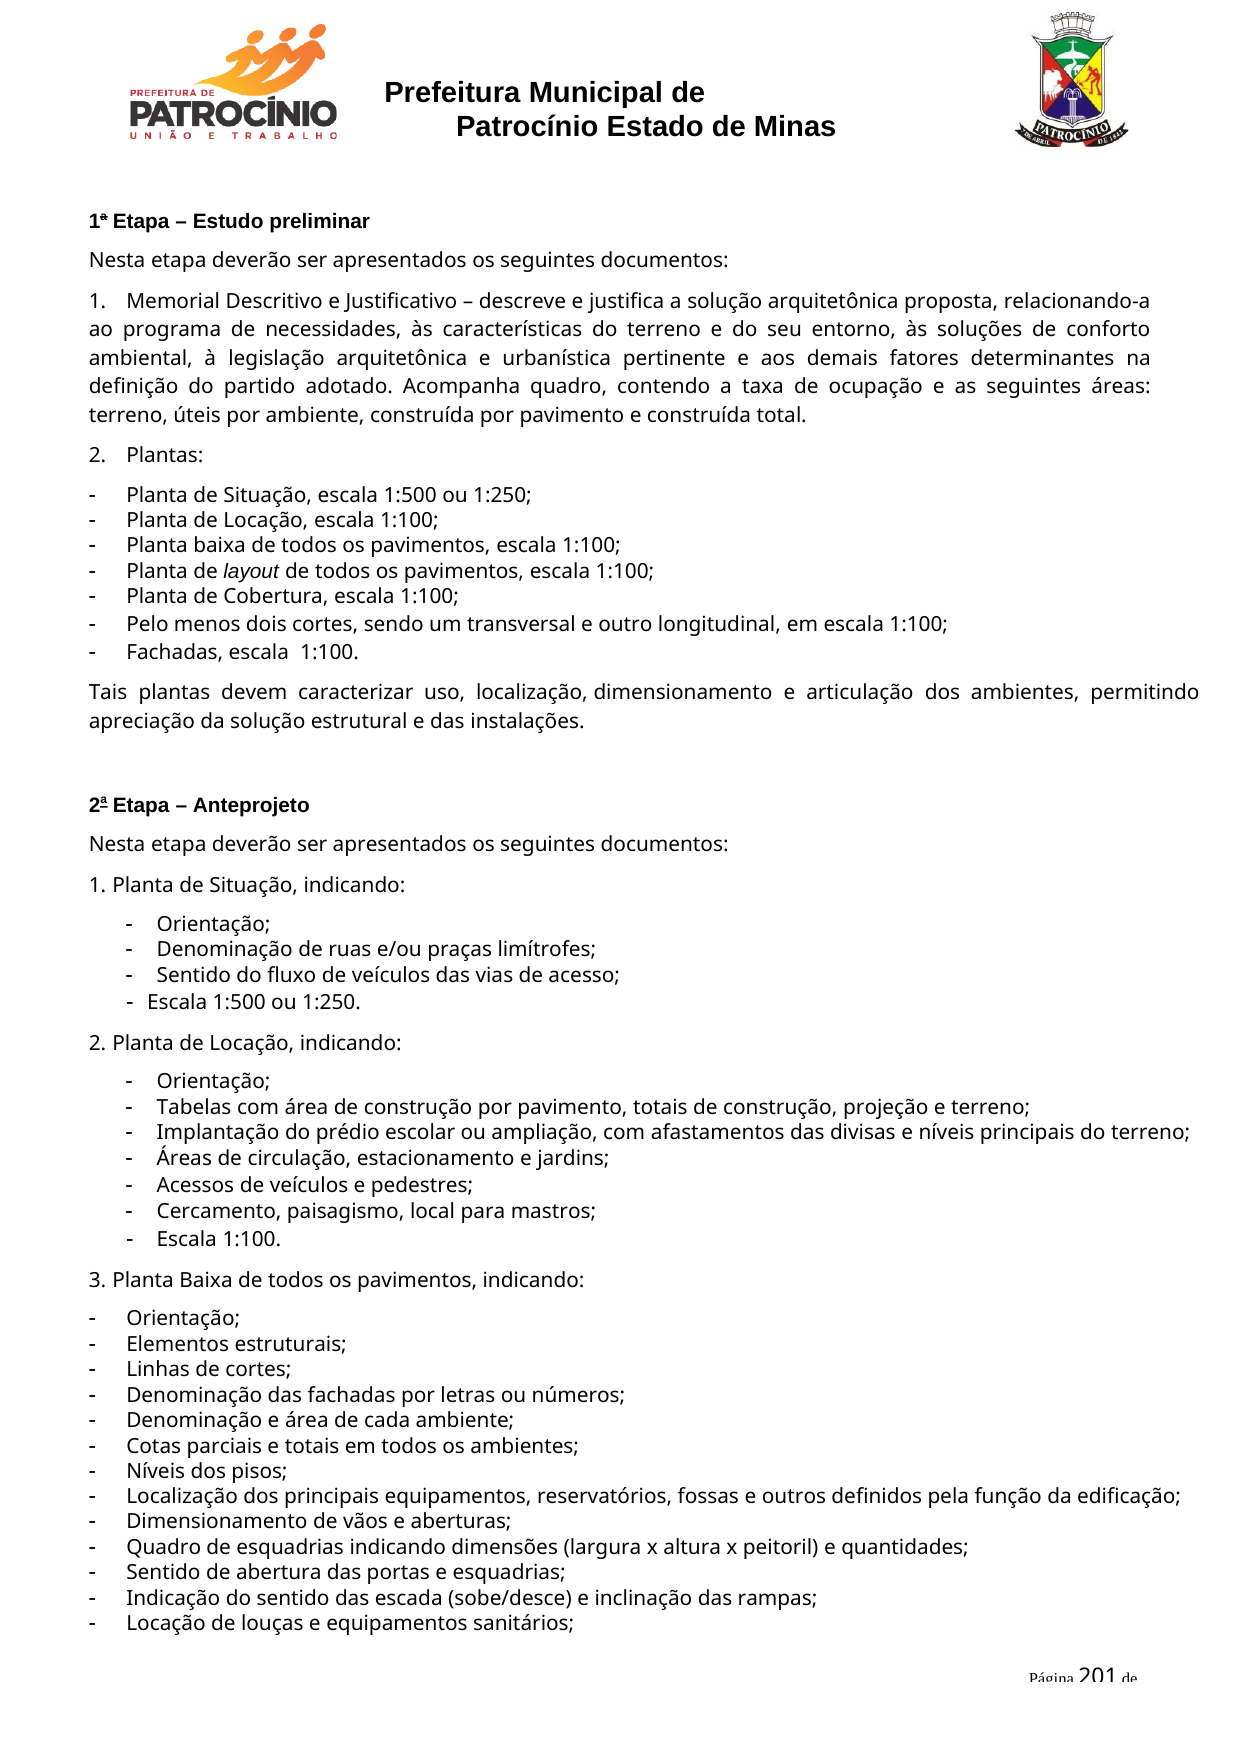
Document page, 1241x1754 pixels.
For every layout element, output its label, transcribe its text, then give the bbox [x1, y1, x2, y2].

subtitle 1a Etapa – Estudo preliminar [88, 208, 1219, 232]
list Orientação; [125, 1068, 1219, 1094]
list Fachadas, escala 1:100. [88, 637, 1219, 666]
list Cercamento, paisagismo, local para mastros; [125, 1198, 1219, 1224]
list Planta de Locação, indicando: [88, 1028, 1219, 1056]
text Nesta etapa deverão ser apresentados os seguintes documentos: [88, 829, 1219, 857]
list Quadro de esquadrias indicando dimensões (largura x altura x peitoril) e quantidades; [88, 1534, 1219, 1559]
text Tais plantas devem caracterizar uso, localização, dimensionamento e articulação dos ambientes, permitindo apreciação da solução estrutural e das instalações. [88, 677, 1219, 734]
subtitle 2a Etapa – Anteprojeto [88, 792, 1219, 816]
list Acessos de veículos e pedestres; [125, 1170, 1219, 1198]
list Orientação; [88, 1305, 1219, 1331]
list Planta baixa de todos os pavimentos, escala 1:100; [88, 532, 1219, 558]
text Nesta etapa deverão ser apresentados os seguintes documentos: [88, 245, 1219, 273]
picture [130, 24, 337, 139]
picture [1014, 12, 1129, 147]
list Escala 1:100. [126, 1224, 1219, 1252]
list Pelo menos dois cortes, sendo um transversal e outro longitudinal, em escala 1:100; [88, 609, 1219, 637]
list Níveis dos pisos; [88, 1458, 1219, 1483]
list Indicação do sentido das escada (sobe/desce) e inclinação das rampas; [88, 1585, 1219, 1610]
list Áreas de circulação, estacionamento e jardins; [125, 1145, 1219, 1170]
list Sentido do fluxo de veículos das vias de acesso; [125, 962, 1219, 987]
list Dimensionamento de vãos e aberturas; [88, 1508, 1219, 1534]
list Planta Baixa de todos os pavimentos, indicando: [88, 1265, 1219, 1293]
list Tabelas com área de construção por pavimento, totais de construção, projeção e terreno; [125, 1094, 1219, 1119]
list Denominação das fachadas por letras ou números; [88, 1382, 1219, 1407]
list Denominação de ruas e/ou praças limítrofes; [125, 936, 1219, 962]
list Locação de louças e equipamentos sanitários; [88, 1610, 1219, 1636]
list Planta de Situação, indicando: [88, 870, 1219, 898]
list Elementos estruturais; [88, 1331, 1219, 1356]
list Planta de Situação, escala 1:500 ou 1:250; [88, 482, 1219, 507]
list Sentido de abertura das portas e esquadrias; [88, 1559, 1219, 1585]
list Plantas: [88, 441, 1219, 469]
list Cotas parciais e totais em todos os ambientes; [88, 1433, 1219, 1458]
list Linhas de cortes; [88, 1356, 1219, 1382]
list Implantação do prédio escolar ou ampliação, com afastamentos das divisas e níveis principais do terreno; [125, 1119, 1219, 1145]
list Orientação; [125, 911, 1219, 936]
list Planta de Cobertura, escala 1:100; [88, 583, 1219, 609]
text  Escala 1:500 ou 1:250. [126, 987, 1219, 1016]
list Denominação e área de cada ambiente; [88, 1407, 1219, 1433]
list Planta de Locação, escala 1:100; [88, 507, 1219, 532]
list Localização dos principais equipamentos, reservatórios, fossas e outros definidos pela função da edificação; [88, 1483, 1219, 1508]
list Memorial Descritivo e Justificativo – descreve e justifica a solução arquitetônica proposta, relacionando-a ao programa de necessidades, às características do terreno e do seu entorno, às soluções de conforto ambiental, à legislação arquitetônica e urbanística pertinente e aos demais fatores determinantes na definição do partido adotado. Acompanha quadro, contendo a taxa de ocupação e as seguintes áreas: terreno, úteis por ambiente, construída por pavimento e construída total. [88, 286, 1152, 428]
list Planta de layout de todos os pavimentos, escala 1:100; [88, 558, 1219, 583]
